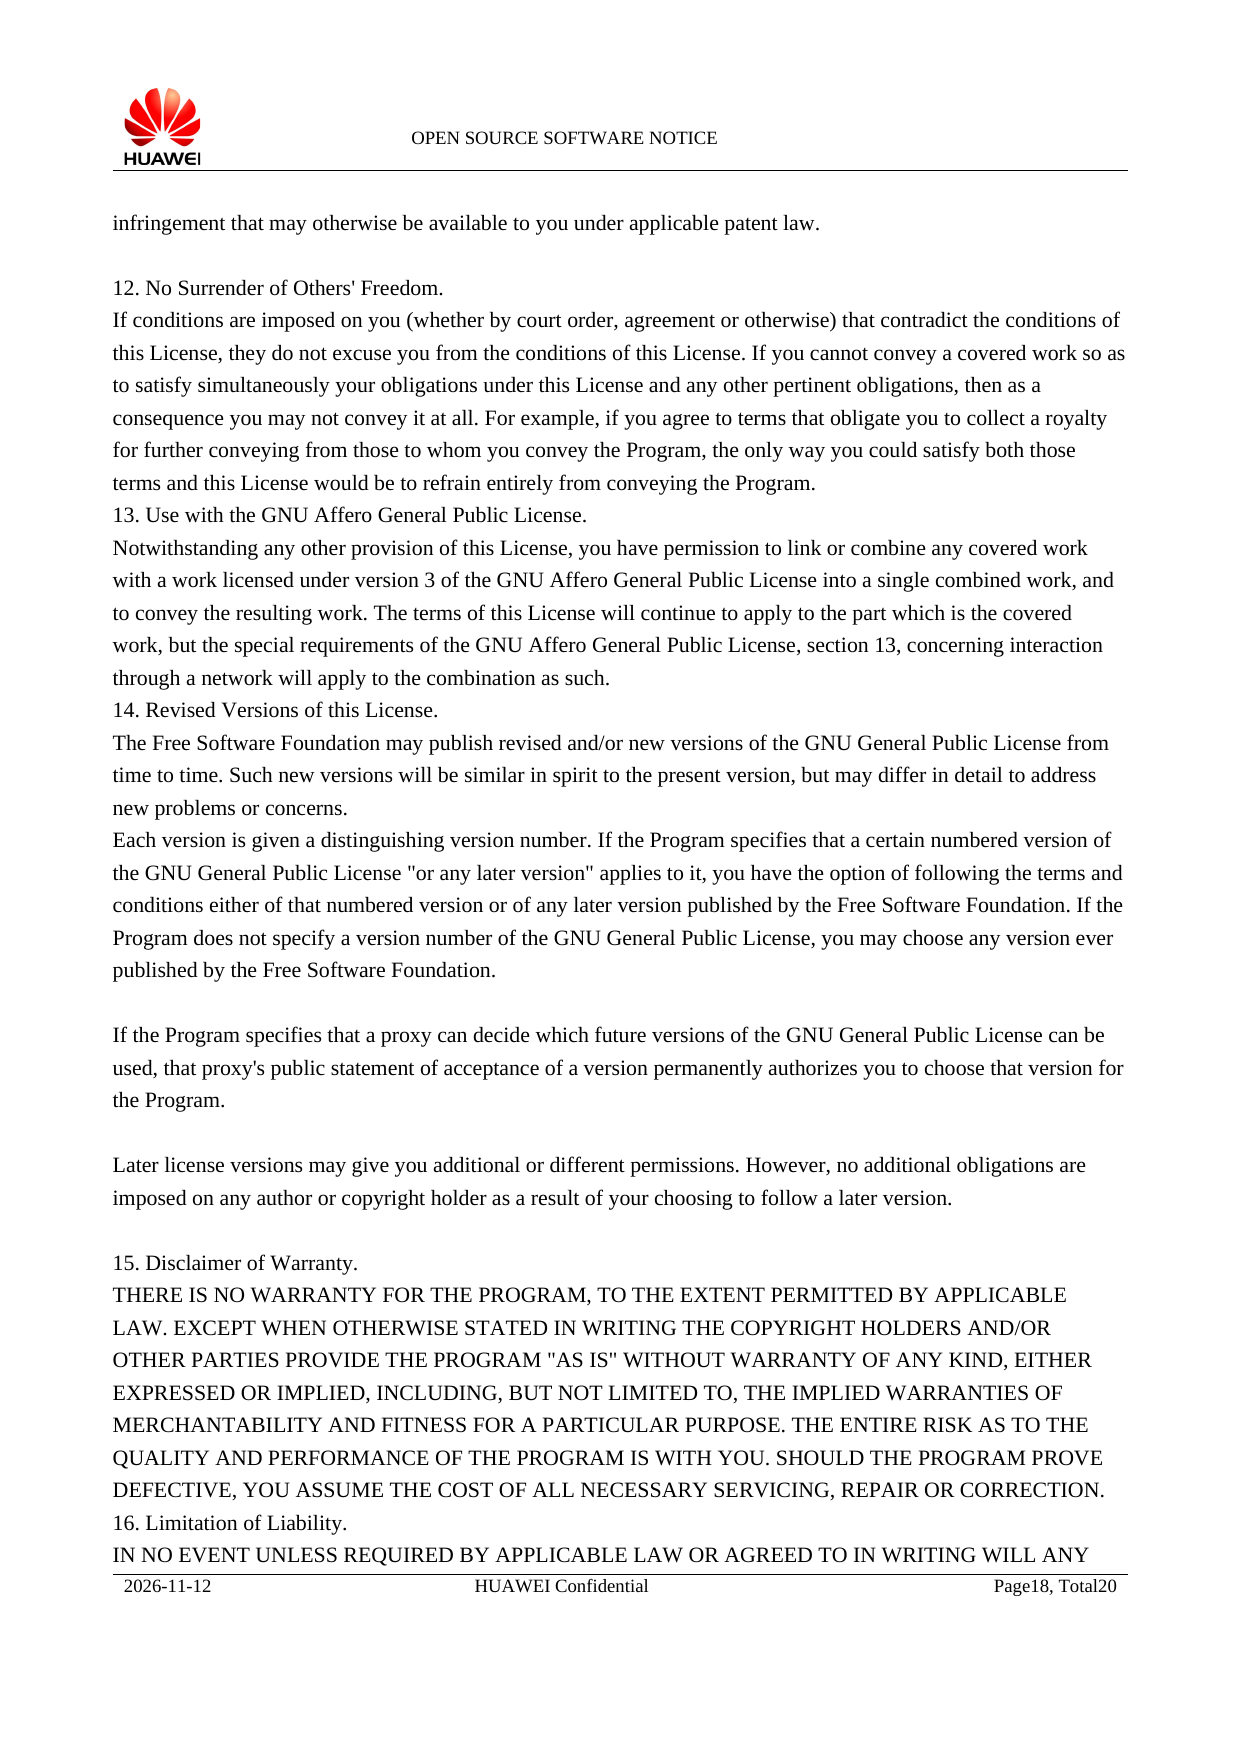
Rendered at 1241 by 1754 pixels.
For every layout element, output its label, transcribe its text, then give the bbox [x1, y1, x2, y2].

picture [124, 88, 201, 165]
